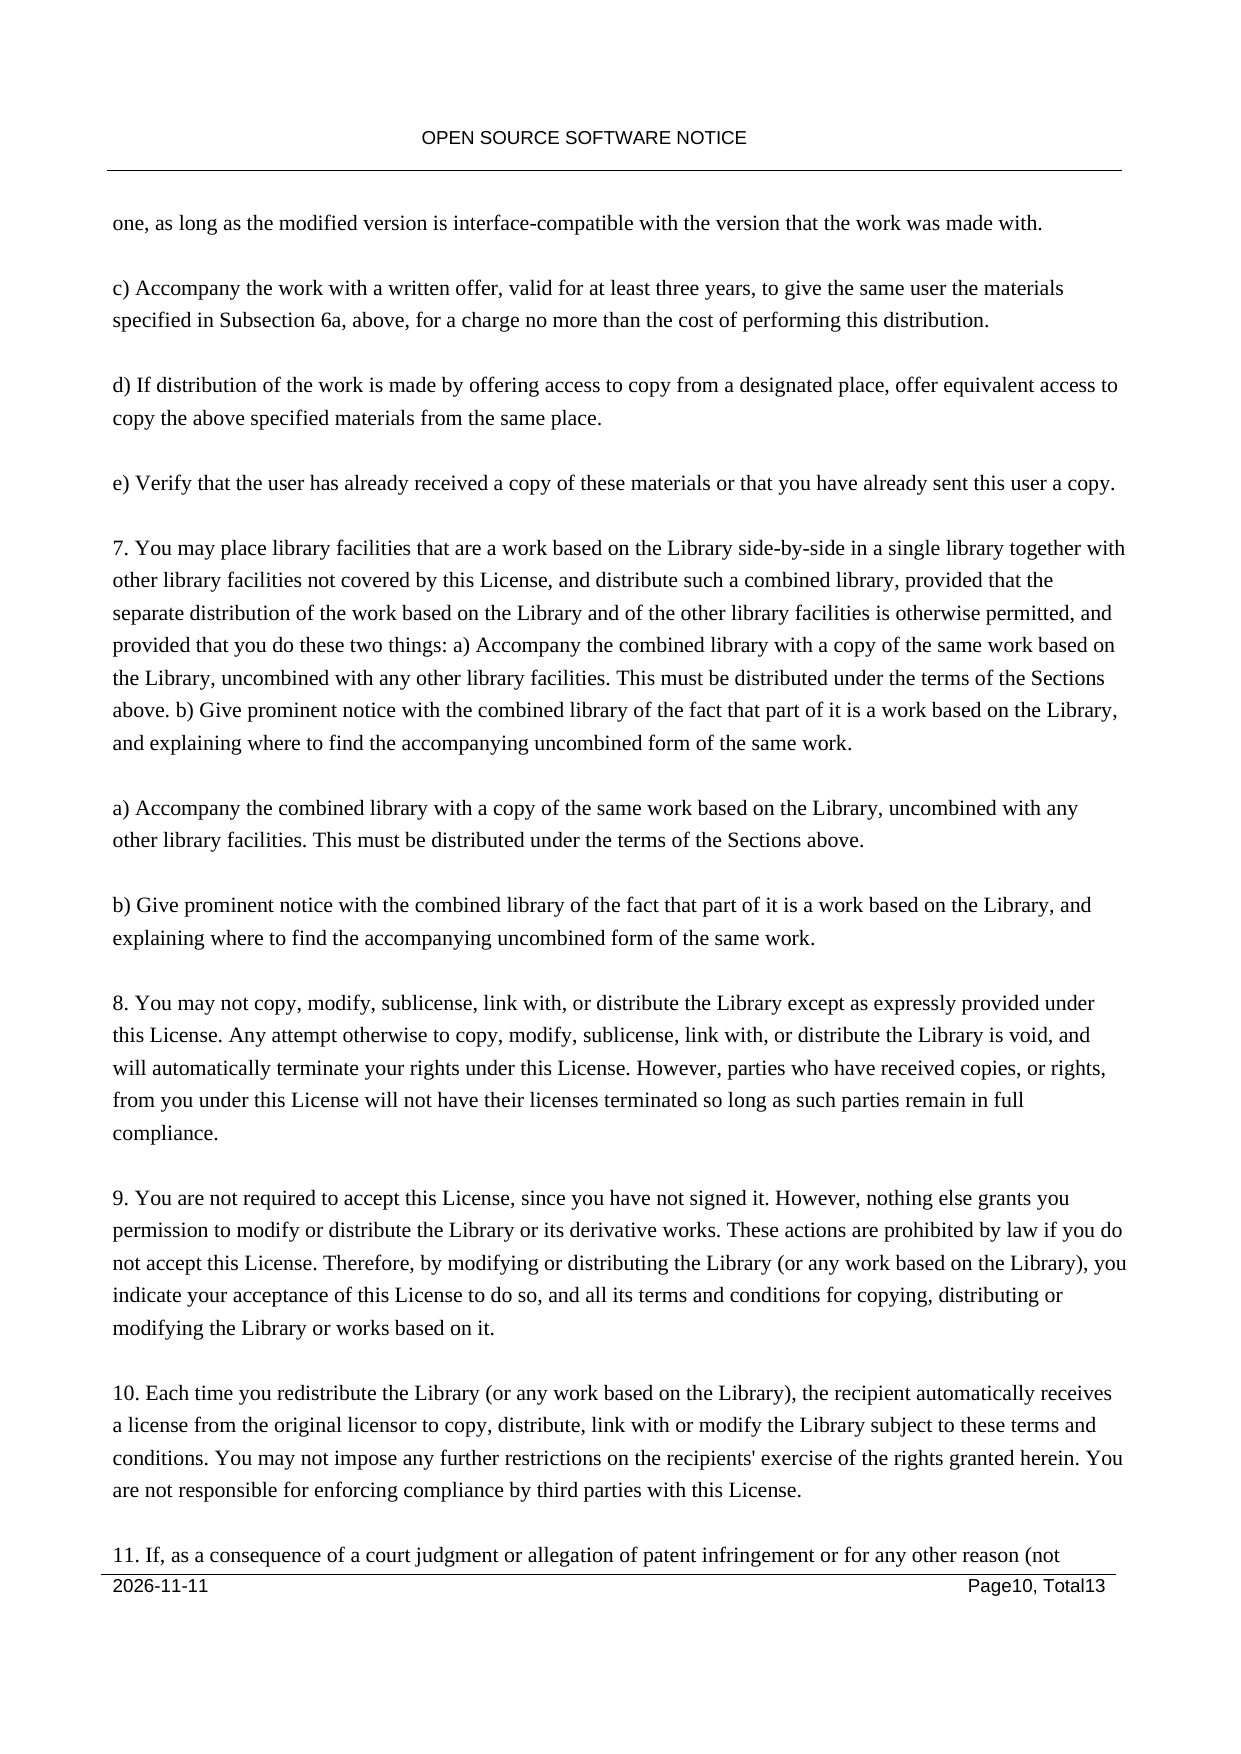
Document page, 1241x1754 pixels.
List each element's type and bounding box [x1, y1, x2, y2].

text [112, 206, 1128, 1571]
